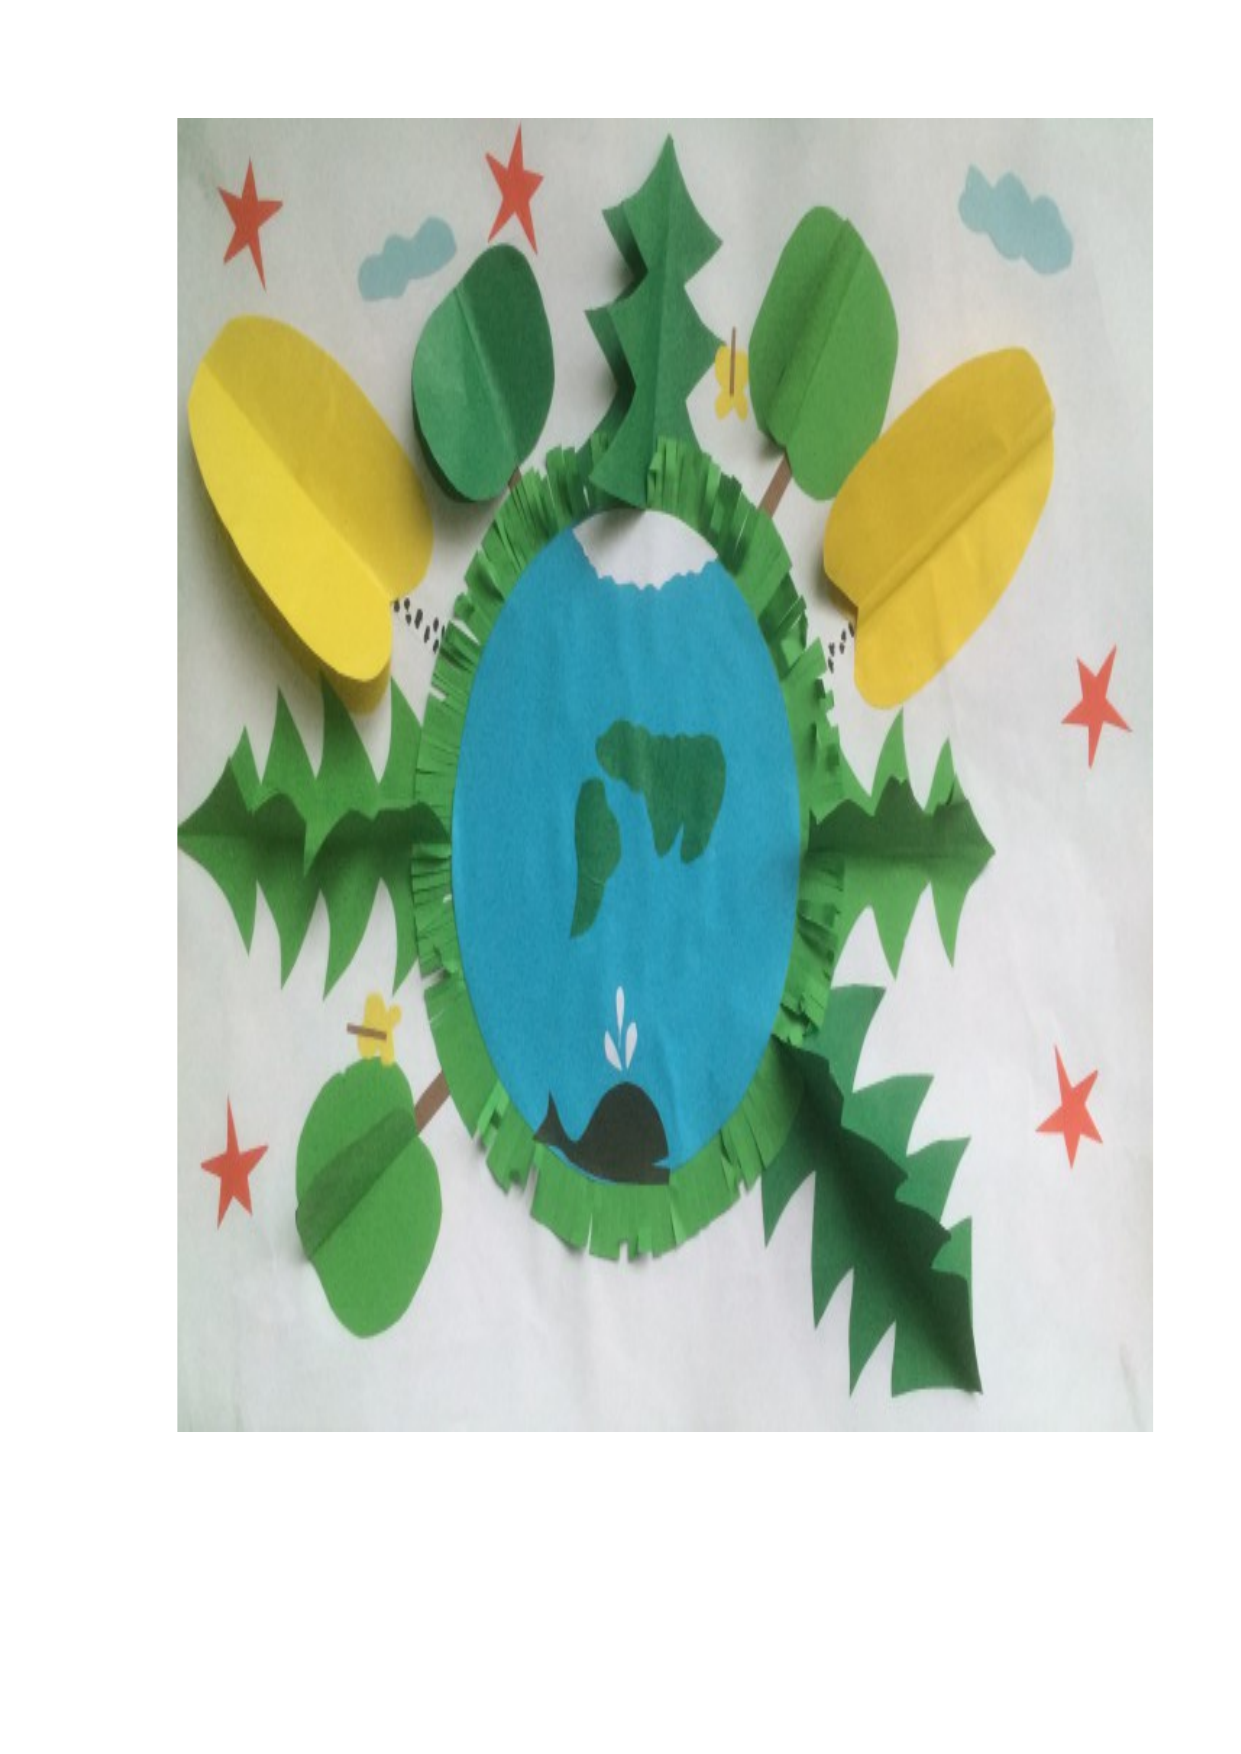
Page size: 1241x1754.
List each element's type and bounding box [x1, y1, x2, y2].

picture [177, 118, 1154, 1432]
